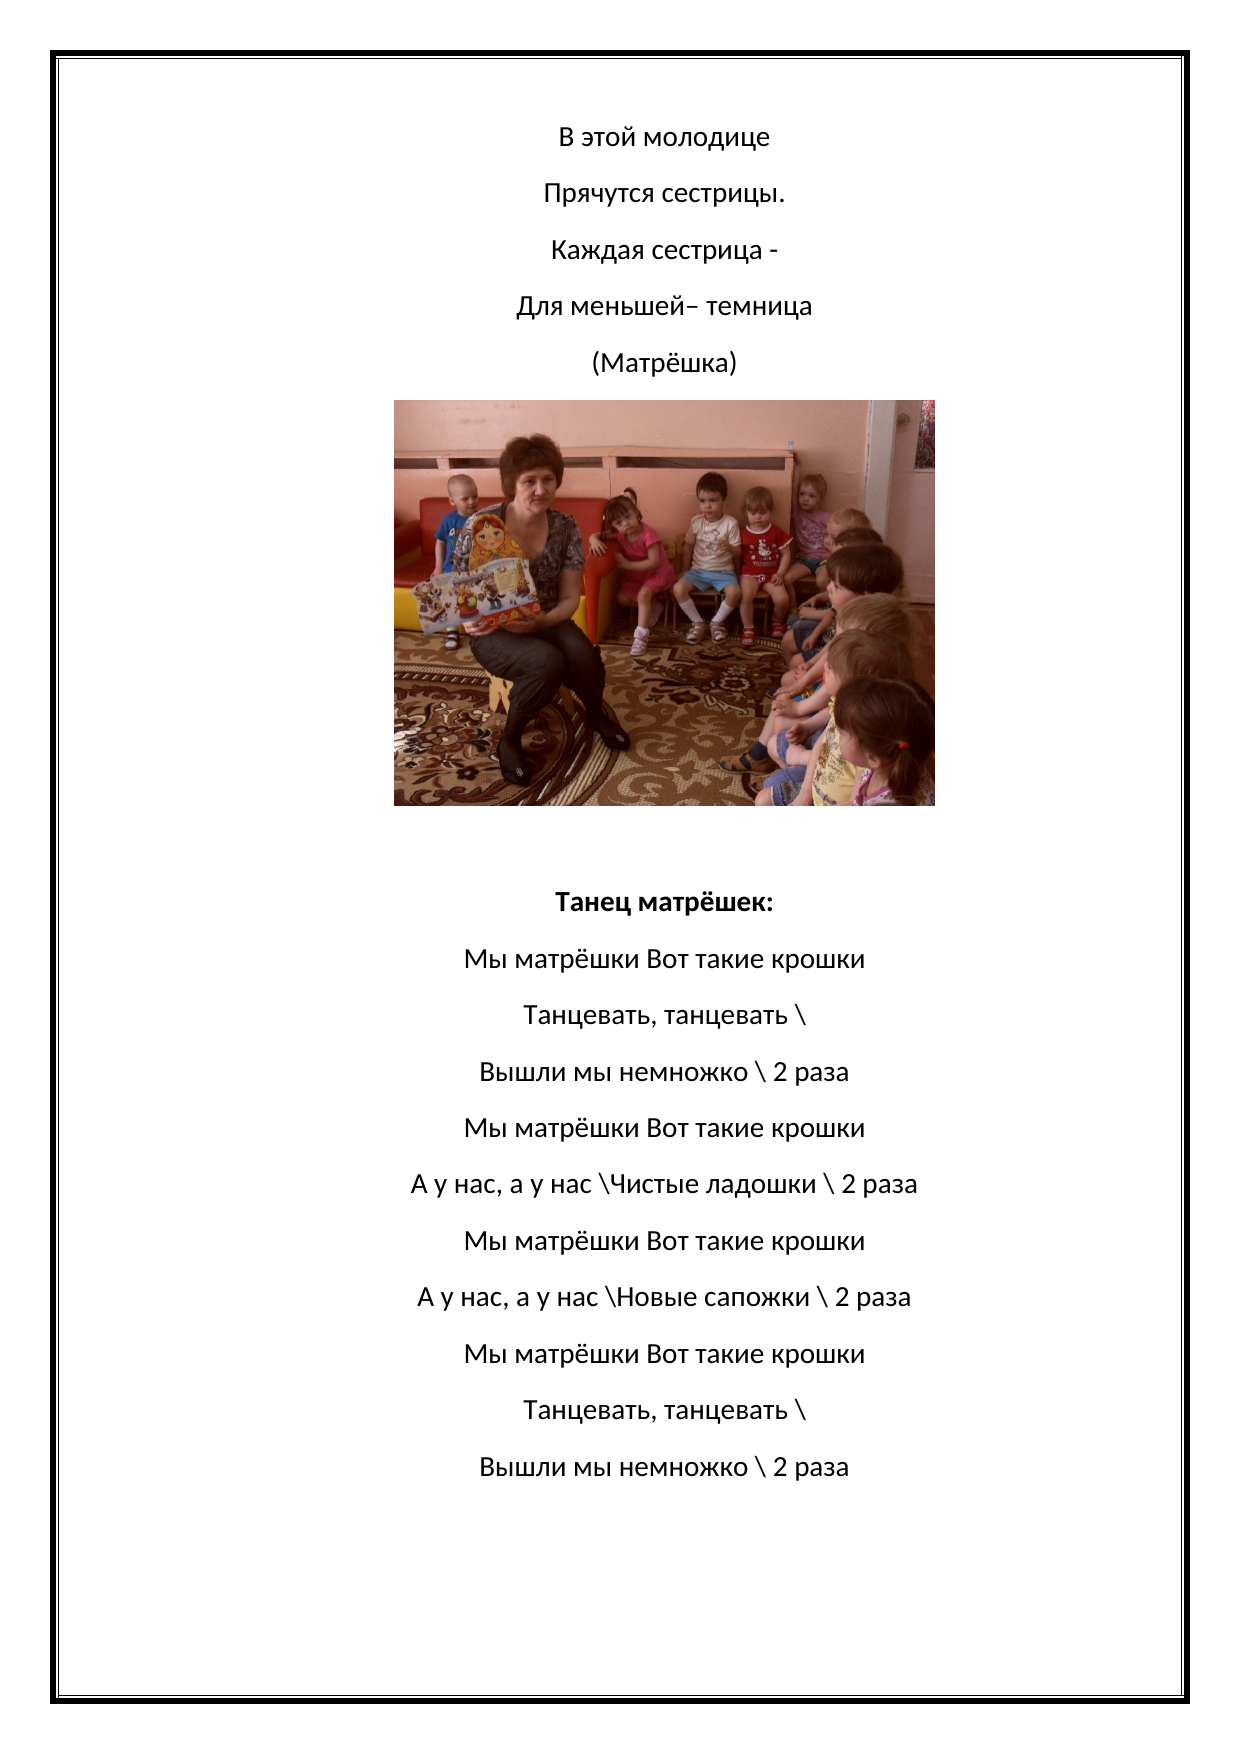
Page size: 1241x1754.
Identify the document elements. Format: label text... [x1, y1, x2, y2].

text Танцевать, танцевать \ [177, 1391, 1152, 1427]
text В этой молодице [177, 118, 1152, 154]
text (Матрёшка) [177, 344, 1152, 379]
text А у нас, а у нас \Новые сапожки \ 2 раза [177, 1278, 1152, 1314]
text Вышли мы немножко \ 2 раза [177, 1448, 1152, 1483]
text Для меньшей– темница [177, 287, 1152, 323]
text Вышли мы немножко \ 2 раза [177, 1053, 1152, 1088]
text Мы матрёшки Вот такие крошки [177, 1335, 1152, 1371]
text Мы матрёшки Вот такие крошки [177, 1222, 1152, 1258]
picture [394, 400, 935, 806]
text Танцевать, танцевать \ [177, 996, 1152, 1032]
text Танец матрёшек: [177, 883, 1152, 919]
text Мы матрёшки Вот такие крошки [177, 1109, 1152, 1145]
text Мы матрёшки Вот такие крошки [177, 940, 1152, 975]
text Каждая сестрица - [177, 231, 1152, 267]
text А у нас, а у нас \Чистые ладошки \ 2 раза [177, 1166, 1152, 1201]
text Прячутся сестрицы. [177, 174, 1152, 210]
